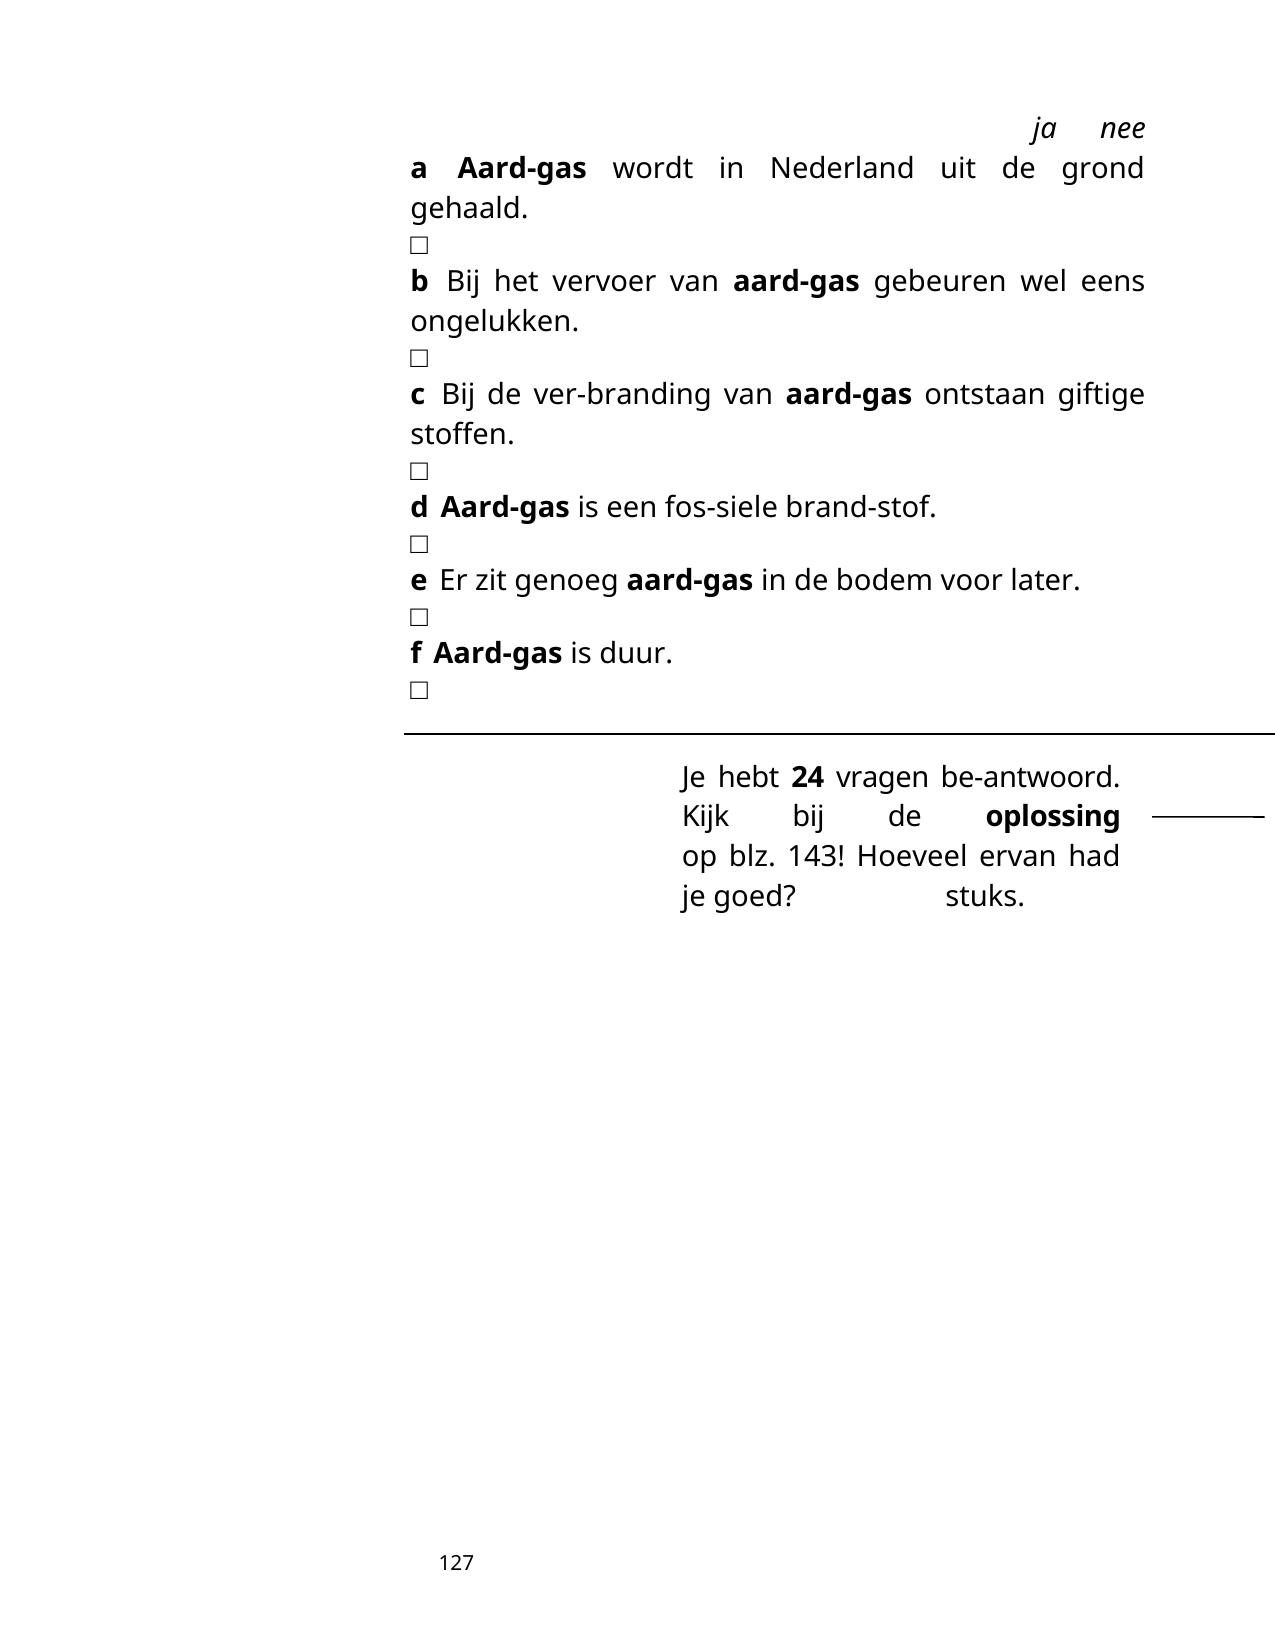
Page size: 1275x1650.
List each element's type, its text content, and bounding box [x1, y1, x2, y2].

text f Aard-gas is duur. □ □ [410, 633, 1146, 706]
text d Aard-gas is een fos-siele brand-stof. □ □ [410, 486, 1146, 559]
text c Bij de ver-branding van aard-gas ontstaan giftige stoffen. □ □ [410, 373, 1146, 486]
text ja nee [410, 108, 1146, 147]
text b Bij het vervoer van aard-gas gebeuren wel eens ongelukken. □ □ [410, 260, 1146, 373]
text Je hebt 24 vragen be-antwoord. Kijk bij de oplossing op blz. 143! Hoeveel ervan had je goed? stuks. [682, 756, 1121, 915]
text e Er zit genoeg aard-gas in de bodem voor later. □ □ [410, 559, 1146, 633]
text a Aard-gas wordt in Nederland uit de grond gehaald. □ □ [410, 147, 1146, 260]
